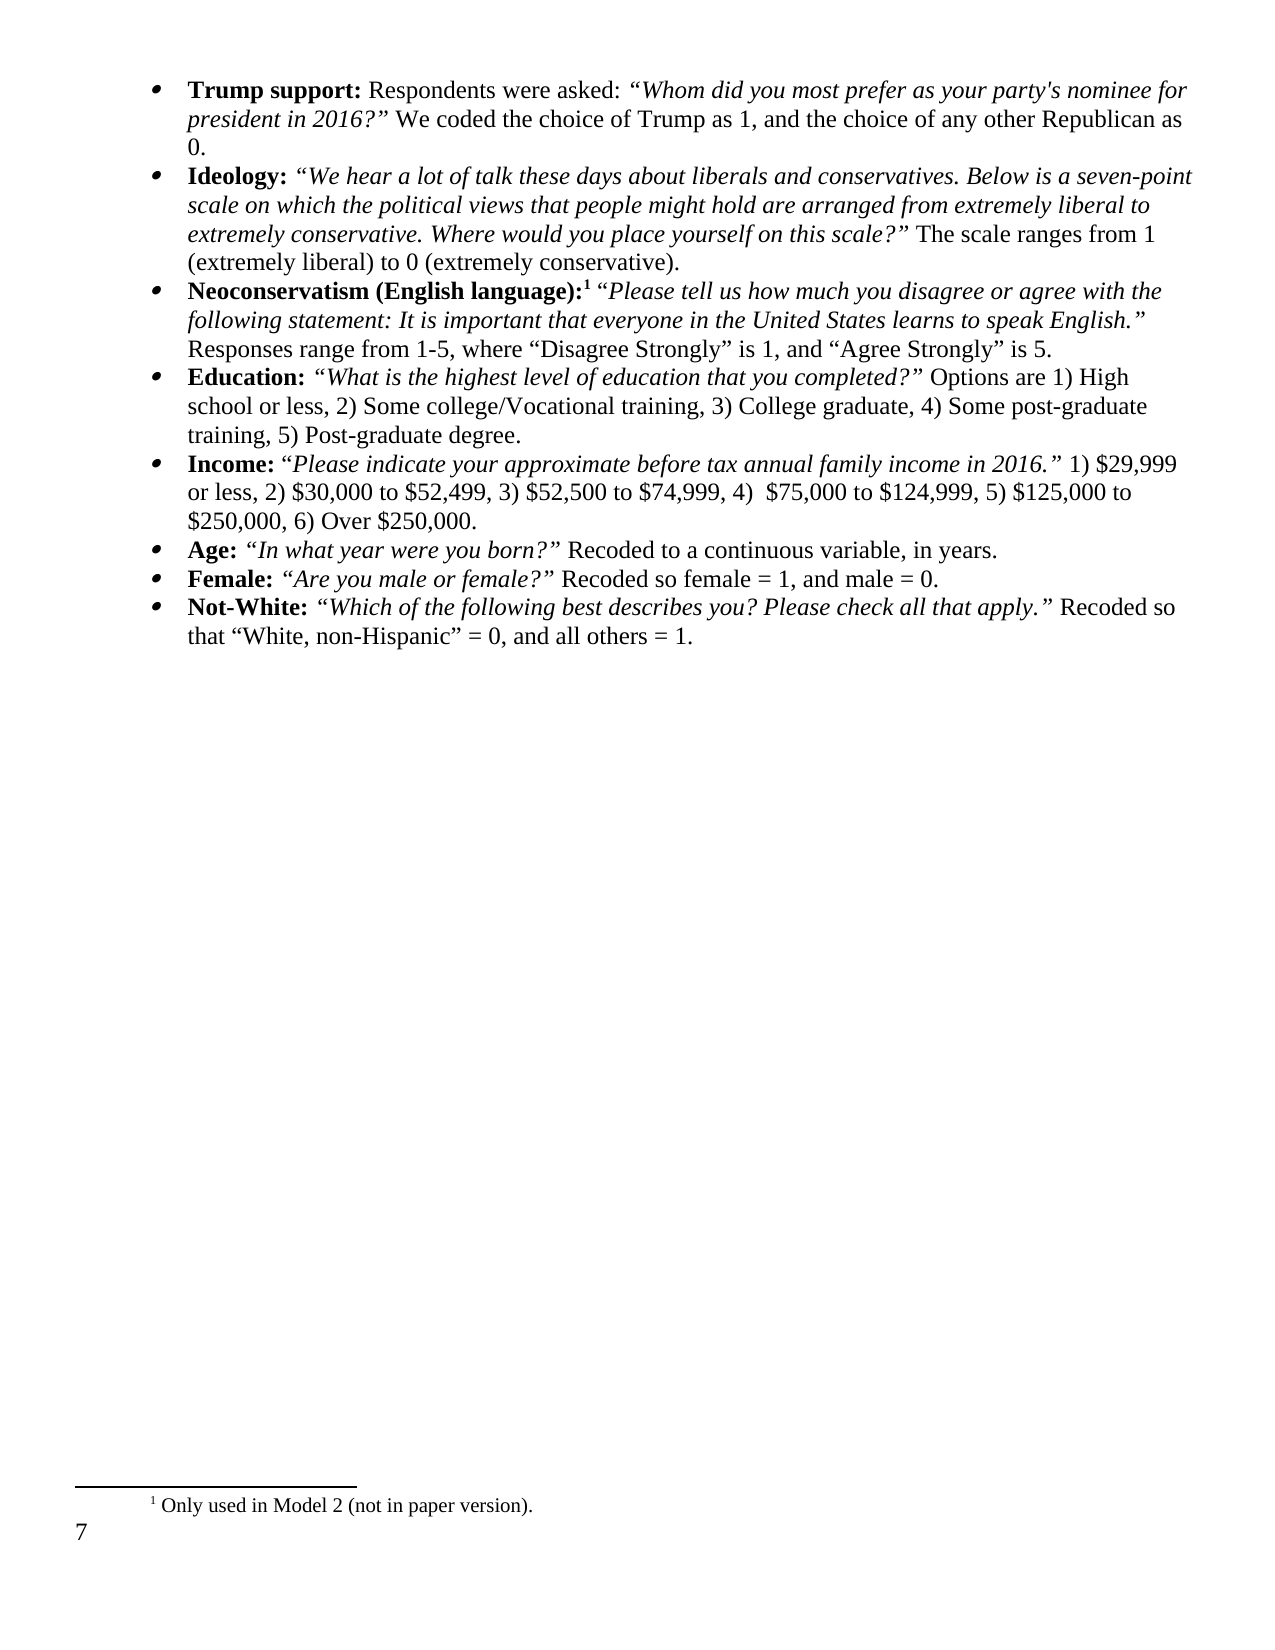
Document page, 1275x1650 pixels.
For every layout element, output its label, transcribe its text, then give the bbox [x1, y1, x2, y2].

list Income: “Please indicate your approximate before tax annual family income in 2016.” 1) $29,999 or less, 2) $30,000 to $52,499, 3) $52,500 to $74,999, 4) $75,000 to $124,999, 5) $125,000 to $250,000, 6) Over $250,000. [150, 449, 1200, 535]
list Education: “What is the highest level of education that you completed?” Options are 1) High school or less, 2) Some college/Vocational training, 3) College graduate, 4) Some post-graduate training, 5) Post-graduate degree. [150, 362, 1200, 449]
list Neoconservatism (English language): “Please tell us how much you disagree or agree with the following statement: It is important that everyone in the United States learns to speak English.” Responses range from 1-5, where “Disagree Strongly” is 1, and “Agree Strongly” is 5. [150, 276, 1200, 362]
list Ideology: “We hear a lot of talk these days about liberals and conservatives. Below is a seven-point scale on which the political views that people might hold are arranged from extremely liberal to extremely conservative. Where would you place yourself on this scale?” The scale ranges from 1 (extremely liberal) to 0 (extremely conservative). [150, 161, 1200, 276]
list Female: “Are you male or female?” Recoded so female = 1, and male = 0. [150, 564, 1200, 592]
list Age: “In what year were you born?” Recoded to a continuous variable, in years. [150, 535, 1200, 564]
list Trump support: Respondents were asked: “Whom did you most prefer as your party's nominee for president in 2016?” We coded the choice of Trump as 1, and the choice of any other Republican as 0. [150, 75, 1200, 161]
list Not-White: “Which of the following best describes you? Please check all that apply.” Recoded so that “White, non-Hispanic” = 0, and all others = 1. [150, 592, 1200, 650]
